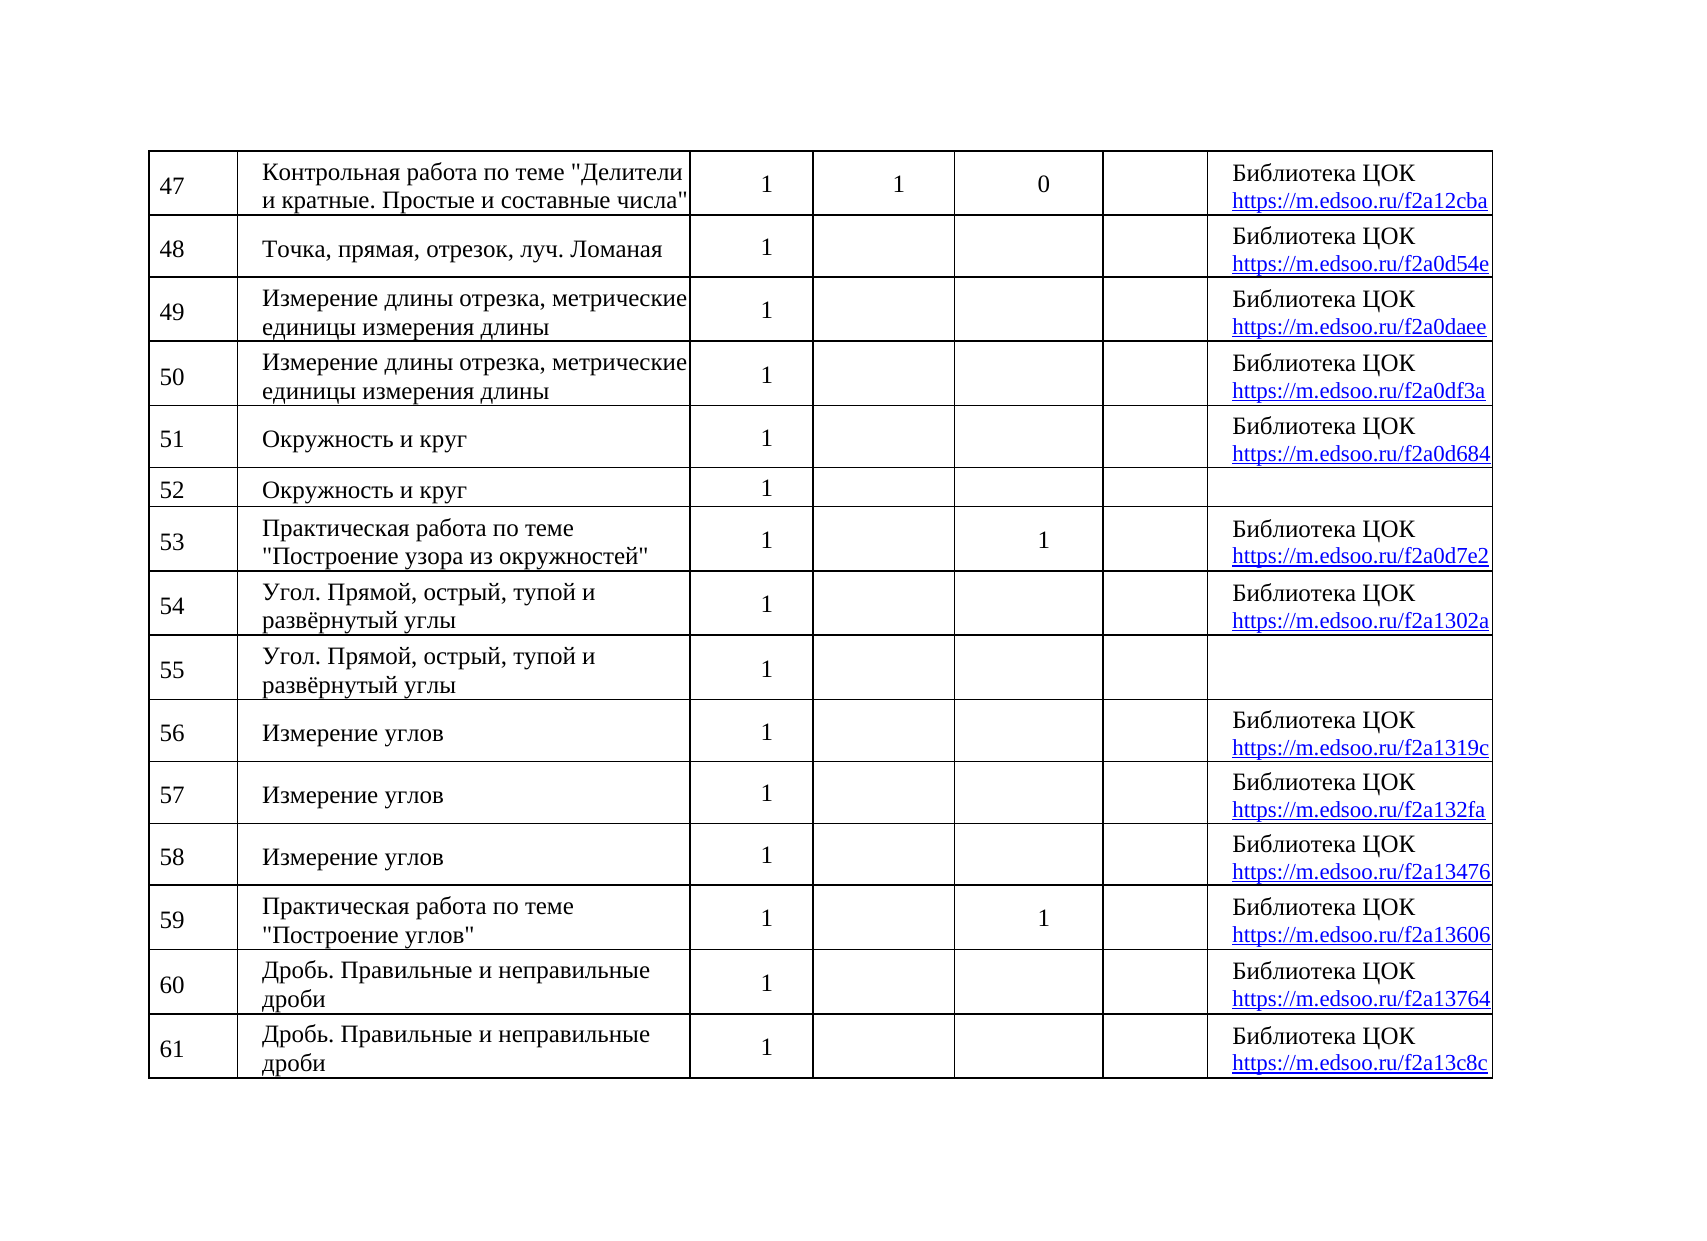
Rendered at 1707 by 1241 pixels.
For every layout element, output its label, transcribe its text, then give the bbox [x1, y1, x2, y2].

table_cell 1 [691, 468, 812, 506]
table_cell 59 [150, 886, 237, 948]
table_cell Практическая работа по теме "Построение узора из окружностей" [238, 507, 689, 570]
table_cell Библиотека ЦОК https://m.edsoo.ru/f2a0d684 [1208, 406, 1492, 467]
table_cell [955, 406, 1102, 467]
table_cell [814, 278, 954, 340]
table_cell [814, 342, 954, 405]
table_cell [1104, 406, 1207, 467]
table_cell 1 [691, 216, 812, 276]
table_cell 52 [150, 468, 237, 506]
table_cell Угол. Прямой, острый, тупой и развёрнутый углы [238, 636, 689, 699]
table_cell [1208, 468, 1492, 506]
table_cell 49 [150, 278, 237, 340]
table_cell [1104, 572, 1207, 634]
table_cell [1104, 216, 1207, 276]
table_cell [955, 216, 1102, 276]
table_cell [814, 700, 954, 761]
table_cell [814, 762, 954, 822]
table_cell [955, 278, 1102, 340]
table_cell 55 [150, 636, 237, 699]
table_cell 51 [150, 406, 237, 467]
table_cell [955, 468, 1102, 506]
table_cell [814, 216, 954, 276]
table_cell Измерение углов [238, 762, 689, 822]
table_cell Практическая работа по теме "Построение углов" [238, 886, 689, 948]
table_cell 60 [150, 950, 237, 1013]
table_cell 61 [150, 1015, 237, 1077]
table_cell [955, 950, 1102, 1013]
table_cell [1208, 636, 1492, 699]
table_cell 47 [150, 152, 237, 214]
table_cell [1104, 152, 1207, 214]
table_cell 1 [691, 950, 812, 1013]
table_cell 1 [691, 342, 812, 405]
table_cell Библиотека ЦОК https://m.edsoo.ru/f2a0df3a [1208, 342, 1492, 405]
table_cell Библиотека ЦОК https://m.edsoo.ru/f2a1319c [1208, 700, 1492, 761]
table_cell 1 [691, 572, 812, 634]
table_cell [1104, 762, 1207, 822]
table_cell 1 [691, 1015, 812, 1077]
table_cell Библиотека ЦОК https://m.edsoo.ru/f2a13476 [1208, 824, 1492, 884]
table_cell Точка, прямая, отрезок, луч. Ломаная [238, 216, 689, 276]
table_cell 1 [955, 886, 1102, 948]
table_cell [1104, 886, 1207, 948]
table_cell [814, 1015, 954, 1077]
table_cell Контрольная работа по теме "Делители и кратные. Простые и составные числа" [238, 152, 689, 214]
table_cell Библиотека ЦОК https://m.edsoo.ru/f2a12cba [1208, 152, 1492, 214]
table_cell Измерение углов [238, 824, 689, 884]
table_cell 1 [691, 152, 812, 214]
table_cell [1104, 950, 1207, 1013]
table_cell [1104, 824, 1207, 884]
table_cell Угол. Прямой, острый, тупой и развёрнутый углы [238, 572, 689, 634]
table_cell [814, 950, 954, 1013]
table_cell Измерение углов [238, 700, 689, 761]
table_cell Окружность и круг [238, 406, 689, 467]
table_cell [814, 636, 954, 699]
table_cell Окружность и круг [238, 468, 689, 506]
table_cell Измерение длины отрезка, метрические единицы измерения длины [238, 278, 689, 340]
table_cell [955, 572, 1102, 634]
table_cell 1 [955, 507, 1102, 570]
table_cell Библиотека ЦОК https://m.edsoo.ru/f2a13c8c [1208, 1015, 1492, 1077]
table_cell Библиотека ЦОК https://m.edsoo.ru/f2a132fa [1208, 762, 1492, 822]
table_cell [1104, 278, 1207, 340]
table_cell [814, 406, 954, 467]
table_cell 48 [150, 216, 237, 276]
table_cell 58 [150, 824, 237, 884]
table_cell [814, 507, 954, 570]
table_cell 1 [814, 152, 954, 214]
table_cell 1 [691, 406, 812, 467]
table_cell [955, 1015, 1102, 1077]
table_cell 57 [150, 762, 237, 822]
table_cell Библиотека ЦОК https://m.edsoo.ru/f2a0d54e [1208, 216, 1492, 276]
table_cell [1104, 342, 1207, 405]
table_cell [955, 342, 1102, 405]
table_cell Библиотека ЦОК https://m.edsoo.ru/f2a13764 [1208, 950, 1492, 1013]
table_cell Библиотека ЦОК https://m.edsoo.ru/f2a0daee [1208, 278, 1492, 340]
table_cell 54 [150, 572, 237, 634]
table_cell 0 [955, 152, 1102, 214]
table_cell Библиотека ЦОК https://m.edsoo.ru/f2a1302a [1208, 572, 1492, 634]
table_cell [1104, 700, 1207, 761]
table_cell [814, 468, 954, 506]
table_cell 56 [150, 700, 237, 761]
table_cell Дробь. Правильные и неправильные дроби [238, 950, 689, 1013]
table_cell [1104, 636, 1207, 699]
table_cell [1104, 507, 1207, 570]
table_cell 1 [691, 886, 812, 948]
table_cell 1 [691, 762, 812, 822]
table_cell 1 [691, 824, 812, 884]
table_cell Измерение длины отрезка, метрические единицы измерения длины [238, 342, 689, 405]
table_cell [814, 886, 954, 948]
table_cell [955, 636, 1102, 699]
table_cell [814, 824, 954, 884]
table_cell 53 [150, 507, 237, 570]
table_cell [238, 1015, 689, 1077]
table_cell Библиотека ЦОК https://m.edsoo.ru/f2a13606 [1208, 886, 1492, 948]
table_cell [1104, 468, 1207, 506]
table_cell [955, 762, 1102, 822]
table_cell 1 [691, 507, 812, 570]
table_cell 50 [150, 342, 237, 405]
table_cell [814, 572, 954, 634]
table_cell 1 [691, 636, 812, 699]
table_cell 1 [691, 700, 812, 761]
table_cell [955, 700, 1102, 761]
table_cell [955, 824, 1102, 884]
table_cell [1104, 1015, 1207, 1077]
table_cell 1 [691, 278, 812, 340]
table_cell Библиотека ЦОК https://m.edsoo.ru/f2a0d7e2 [1208, 507, 1492, 570]
